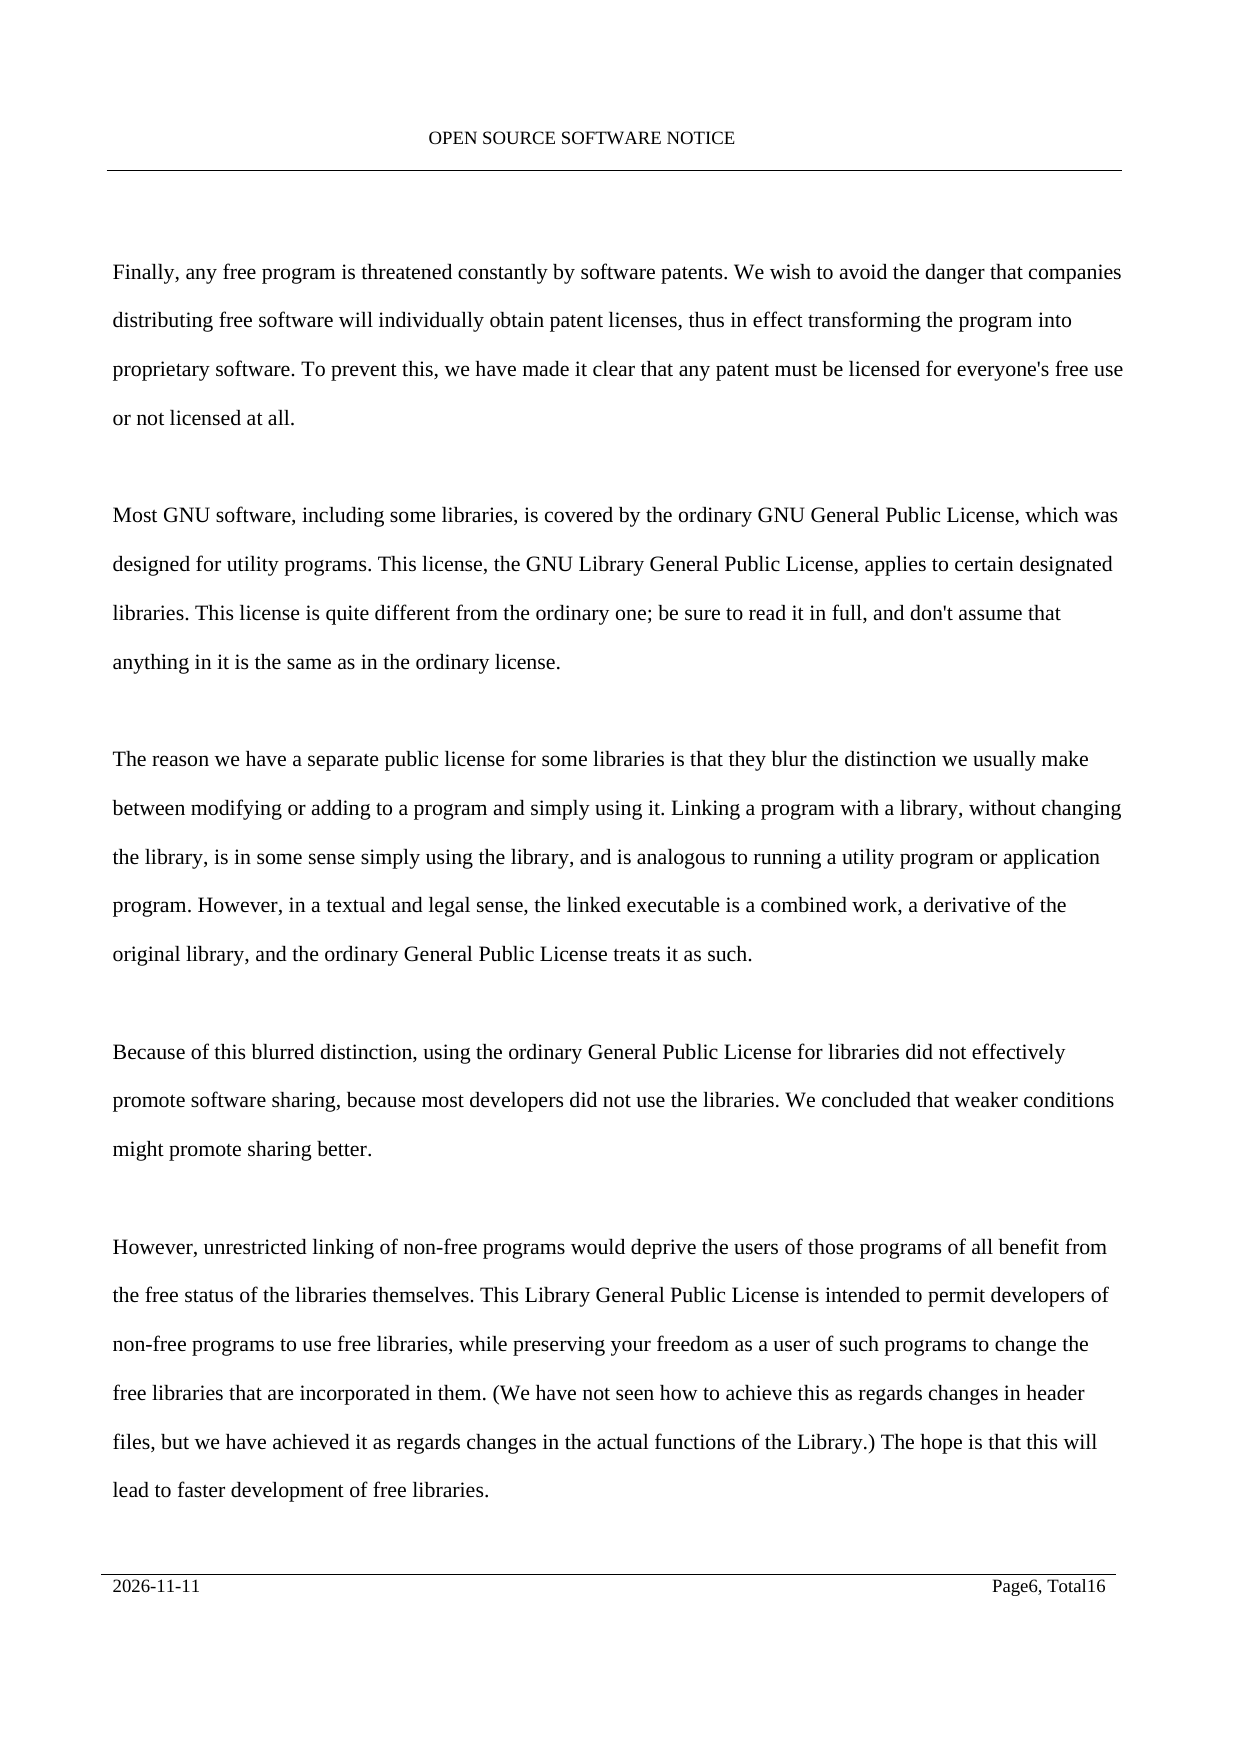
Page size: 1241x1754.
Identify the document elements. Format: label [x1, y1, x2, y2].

text [112, 206, 1128, 1506]
